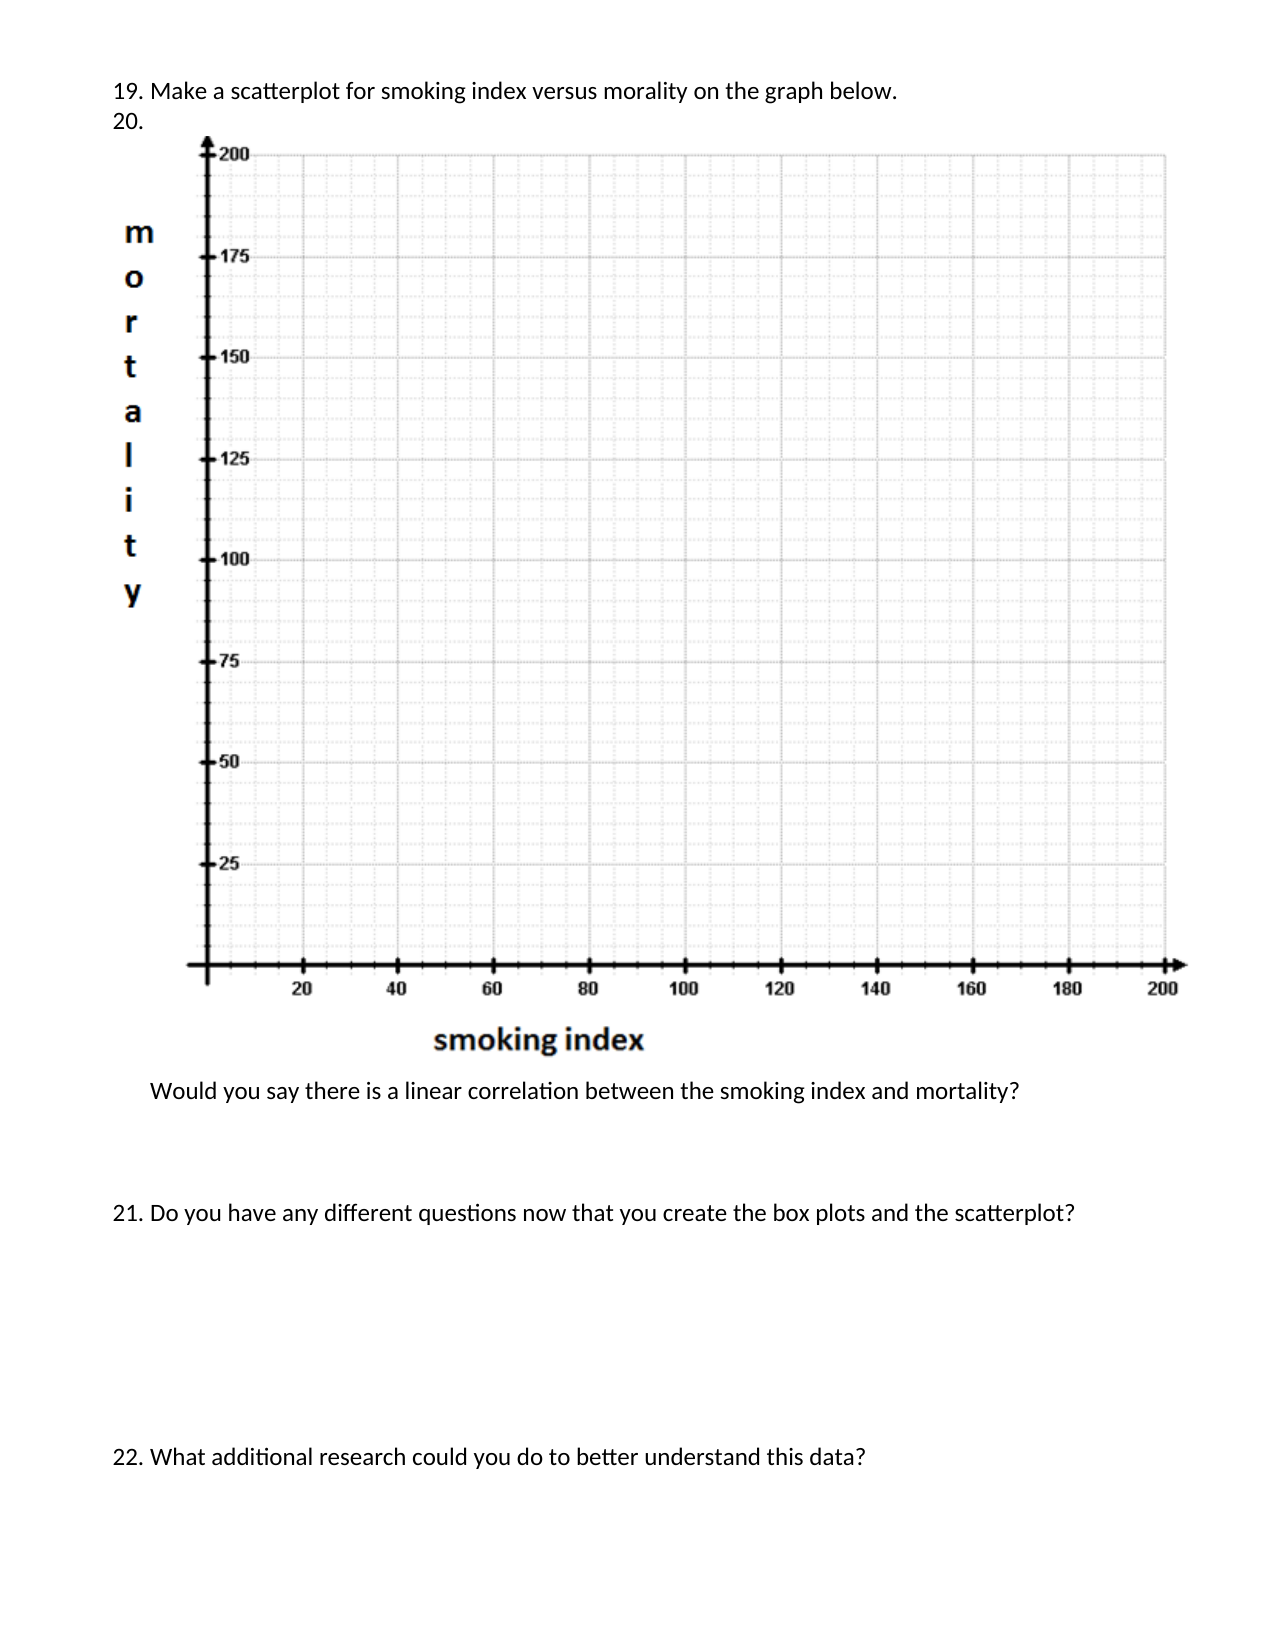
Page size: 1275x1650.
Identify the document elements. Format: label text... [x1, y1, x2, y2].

list Would you say there is a linear correlation between the smoking index and mortality? [112, 106, 1200, 136]
list Would you say there is a linear correlation between the smoking index and mortality? [112, 1076, 1200, 1106]
list Make a scatterplot for smoking index versus morality on the graph below. [112, 75, 1200, 106]
picture [112, 136, 1236, 1076]
list What additional research could you do to better understand this data? [112, 1441, 1200, 1472]
list Do you have any different questions now that you create the box plots and the scatterplot? [112, 1197, 1200, 1228]
